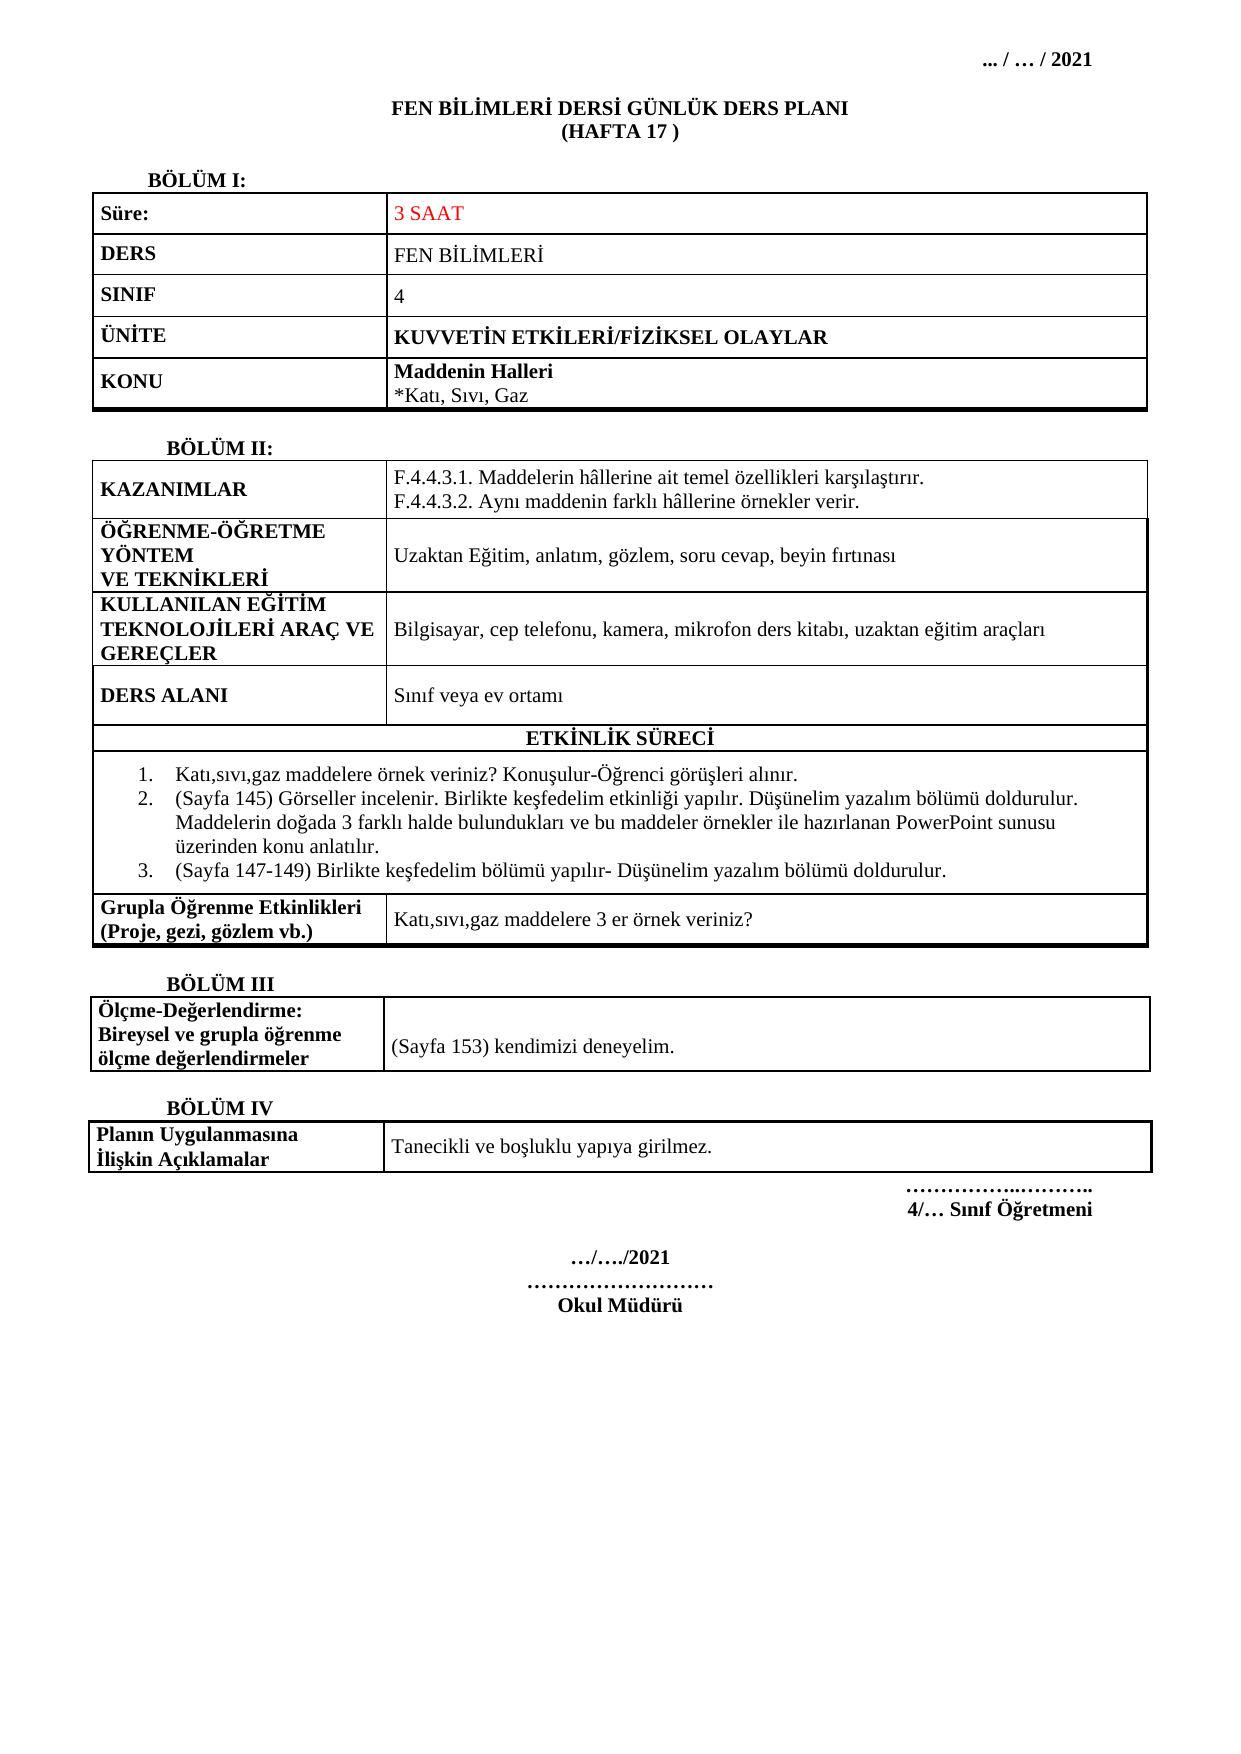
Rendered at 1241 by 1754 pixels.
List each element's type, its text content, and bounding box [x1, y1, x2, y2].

table_cell Katı,sıvı,gaz maddelere 3 er örnek veriniz? [387, 895, 1146, 943]
subtitle BÖLÜM III [148, 972, 1092, 996]
table_cell Uzaktan Eğitim, anlatım, gözlem, soru cevap, beyin fırtınası [387, 519, 1146, 591]
text BÖLÜM I: [148, 168, 1092, 192]
text BÖLÜM II: [148, 436, 1092, 459]
table_cell Katı,sıvı,gaz maddelere örnek veriniz? Konuşulur-Öğrenci görüşleri alınır. (Sayfa 145) Görseller incelenir. Birlikte keşfedelim etkinliği yapılır. Düşünelim yazalım bölümü doldurulur. Maddelerin doğada 3 farklı halde bulundukları ve bu maddeler örnekler ile hazırlanan PowerPoint sunusu üzerinden konu anlatılır. (Sayfa 147-149) Birlikte keşfedelim bölümü yapılır- Düşünelim yazalım bölümü doldurulur. [94, 752, 1146, 893]
table_cell KUVVETİN ETKİLERİ/FİZİKSEL OLAYLAR [388, 317, 1146, 357]
table_cell KONU [94, 359, 386, 407]
table_header Planın Uygulanmasına İlişkin Açıklamalar [90, 1123, 383, 1171]
table_cell ETKİNLİK SÜRECİ [94, 726, 1146, 750]
table_header Ölçme-Değerlendirme: Bireysel ve grupla öğrenme ölçme değerlendirmeler [92, 998, 383, 1070]
text (HAFTA 17 ) [148, 119, 1092, 143]
table_header F.4.4.3.1. Maddelerin hâllerine ait temel özellikleri karşılaştırır. F.4.4.3.2. Aynı maddenin farklı hâllerine örnekler verir. [387, 461, 1147, 518]
text ……………………… [148, 1269, 1092, 1293]
table_cell ÜNİTE [94, 317, 386, 357]
table_header (Sayfa 153) kendimizi deneyelim. [385, 998, 1149, 1070]
table_cell Sınıf veya ev ortamı [387, 666, 1146, 724]
table_cell DERS [94, 235, 386, 274]
table_cell 4 [388, 275, 1146, 316]
table_cell ÖĞRENME-ÖĞRETME YÖNTEM VE TEKNİKLERİ [93, 519, 386, 591]
table_header KAZANIMLAR [93, 461, 386, 518]
text 4/… Sınıf Öğretmeni [148, 1197, 1092, 1221]
table_cell KULLANILAN EĞİTİM TEKNOLOJİLERİ ARAÇ VE GEREÇLER [93, 593, 386, 664]
text FEN BİLİMLERİ DERSİ GÜNLÜK DERS PLANI [148, 95, 1092, 119]
text Okul Müdürü [148, 1293, 1092, 1317]
table_cell FEN BİLİMLERİ [388, 235, 1146, 274]
table_cell Maddenin Halleri *Katı, Sıvı, Gaz [388, 359, 1146, 407]
table_cell Grupla Öğrenme Etkinlikleri (Proje, gezi, gözlem vb.) [94, 895, 386, 943]
table_header 3 SAAT [388, 194, 1146, 233]
subtitle BÖLÜM IV [148, 1096, 1092, 1120]
text ... / … / 2021 [148, 47, 1092, 71]
table_cell Bilgisayar, cep telefonu, kamera, mikrofon ders kitabı, uzaktan eğitim araçları [387, 593, 1146, 664]
table_cell SINIF [94, 275, 386, 316]
table_cell DERS ALANI [94, 666, 386, 724]
table_header Tanecikli ve boşluklu yapıya girilmez. [385, 1123, 1150, 1171]
table_header Süre: [94, 194, 386, 233]
text ……………..……….. [148, 1173, 1092, 1197]
text …/…./2021 [148, 1245, 1092, 1269]
